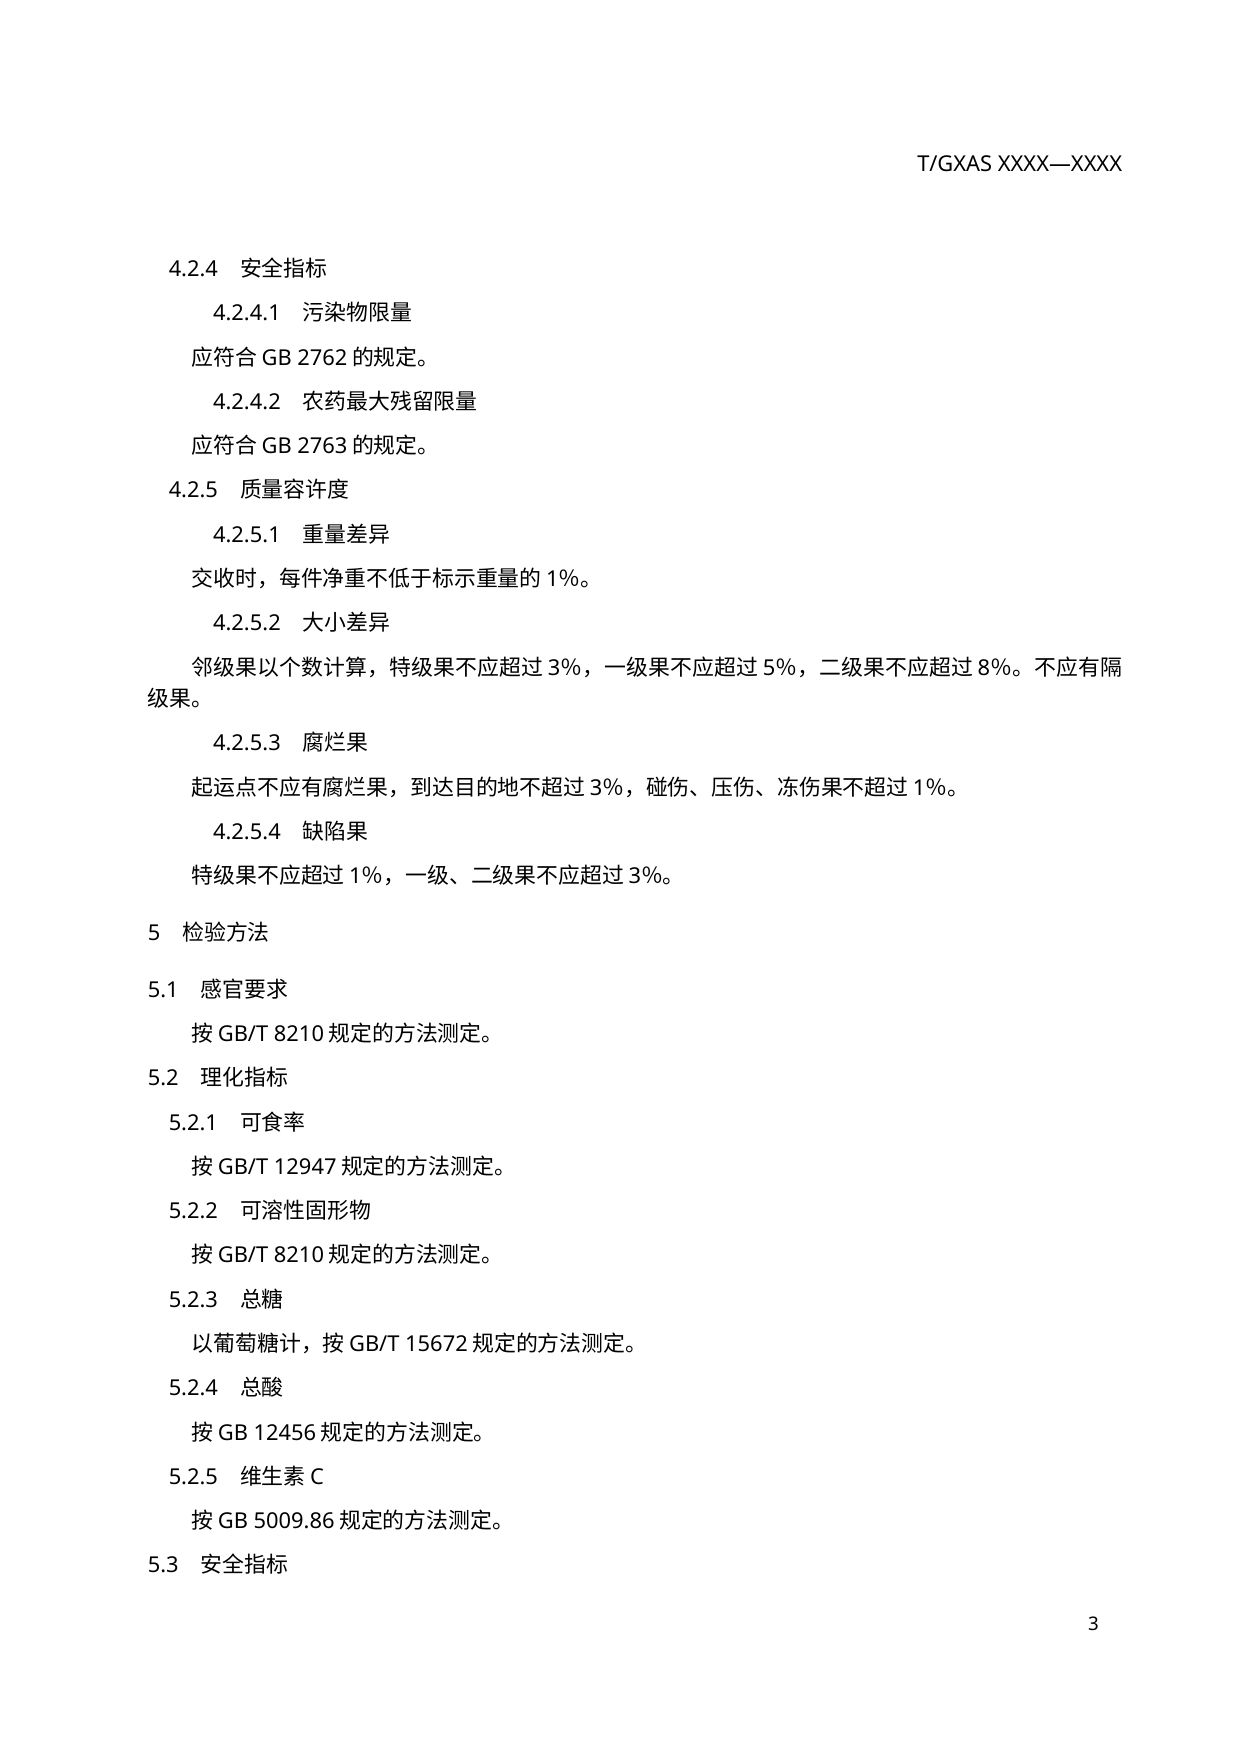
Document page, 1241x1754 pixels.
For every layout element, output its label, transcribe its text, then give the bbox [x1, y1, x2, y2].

text 按GB 12456规定的方法测定。 [148, 1414, 1122, 1446]
text 腐烂果 [192, 725, 1122, 757]
text 理化指标 [148, 1060, 1122, 1092]
text 按GB/T 12947规定的方法测定。 [148, 1149, 1122, 1181]
text 按GB 5009.86规定的方法测定。 [148, 1503, 1122, 1535]
text 感官要求 [148, 972, 1122, 1003]
text 应符合GB 2763的规定。 [148, 428, 1122, 460]
text 检验方法 [148, 915, 1122, 947]
text 应符合GB 2762的规定。 [148, 339, 1122, 371]
text 可食率 [148, 1104, 1122, 1136]
text 农药最大残留限量 [192, 384, 1122, 416]
text 总酸 [148, 1370, 1122, 1402]
text 按GB/T 8210规定的方法测定。 [148, 1016, 1122, 1048]
text 缺陷果 [192, 814, 1122, 846]
text 总糖 [148, 1282, 1122, 1313]
text 起运点不应有腐烂果，到达目的地不超过3％，碰伤、压伤、冻伤果不超过1％。 [148, 770, 1122, 801]
text 以葡萄糖计，按GB/T 15672规定的方法测定。 [148, 1326, 1122, 1358]
text 质量容许度 [148, 472, 1122, 504]
text 污染物限量 [192, 295, 1122, 327]
text 安全指标 [148, 1547, 1122, 1579]
text 邻级果以个数计算，特级果不应超过3％，一级果不应超过5％，二级果不应超过8％。不应有隔级果。 [148, 649, 1122, 713]
text 大小差异 [192, 605, 1122, 637]
text 维生素C [148, 1459, 1122, 1491]
text 交收时，每件净重不低于标示重量的1％。 [148, 561, 1122, 593]
text 按GB/T 8210规定的方法测定。 [148, 1237, 1122, 1269]
text 重量差异 [192, 517, 1122, 548]
text 安全指标 [148, 251, 1122, 283]
text 可溶性固形物 [148, 1193, 1122, 1225]
text 特级果不应超过1％，一级、二级果不应超过3％。 [148, 858, 1122, 890]
